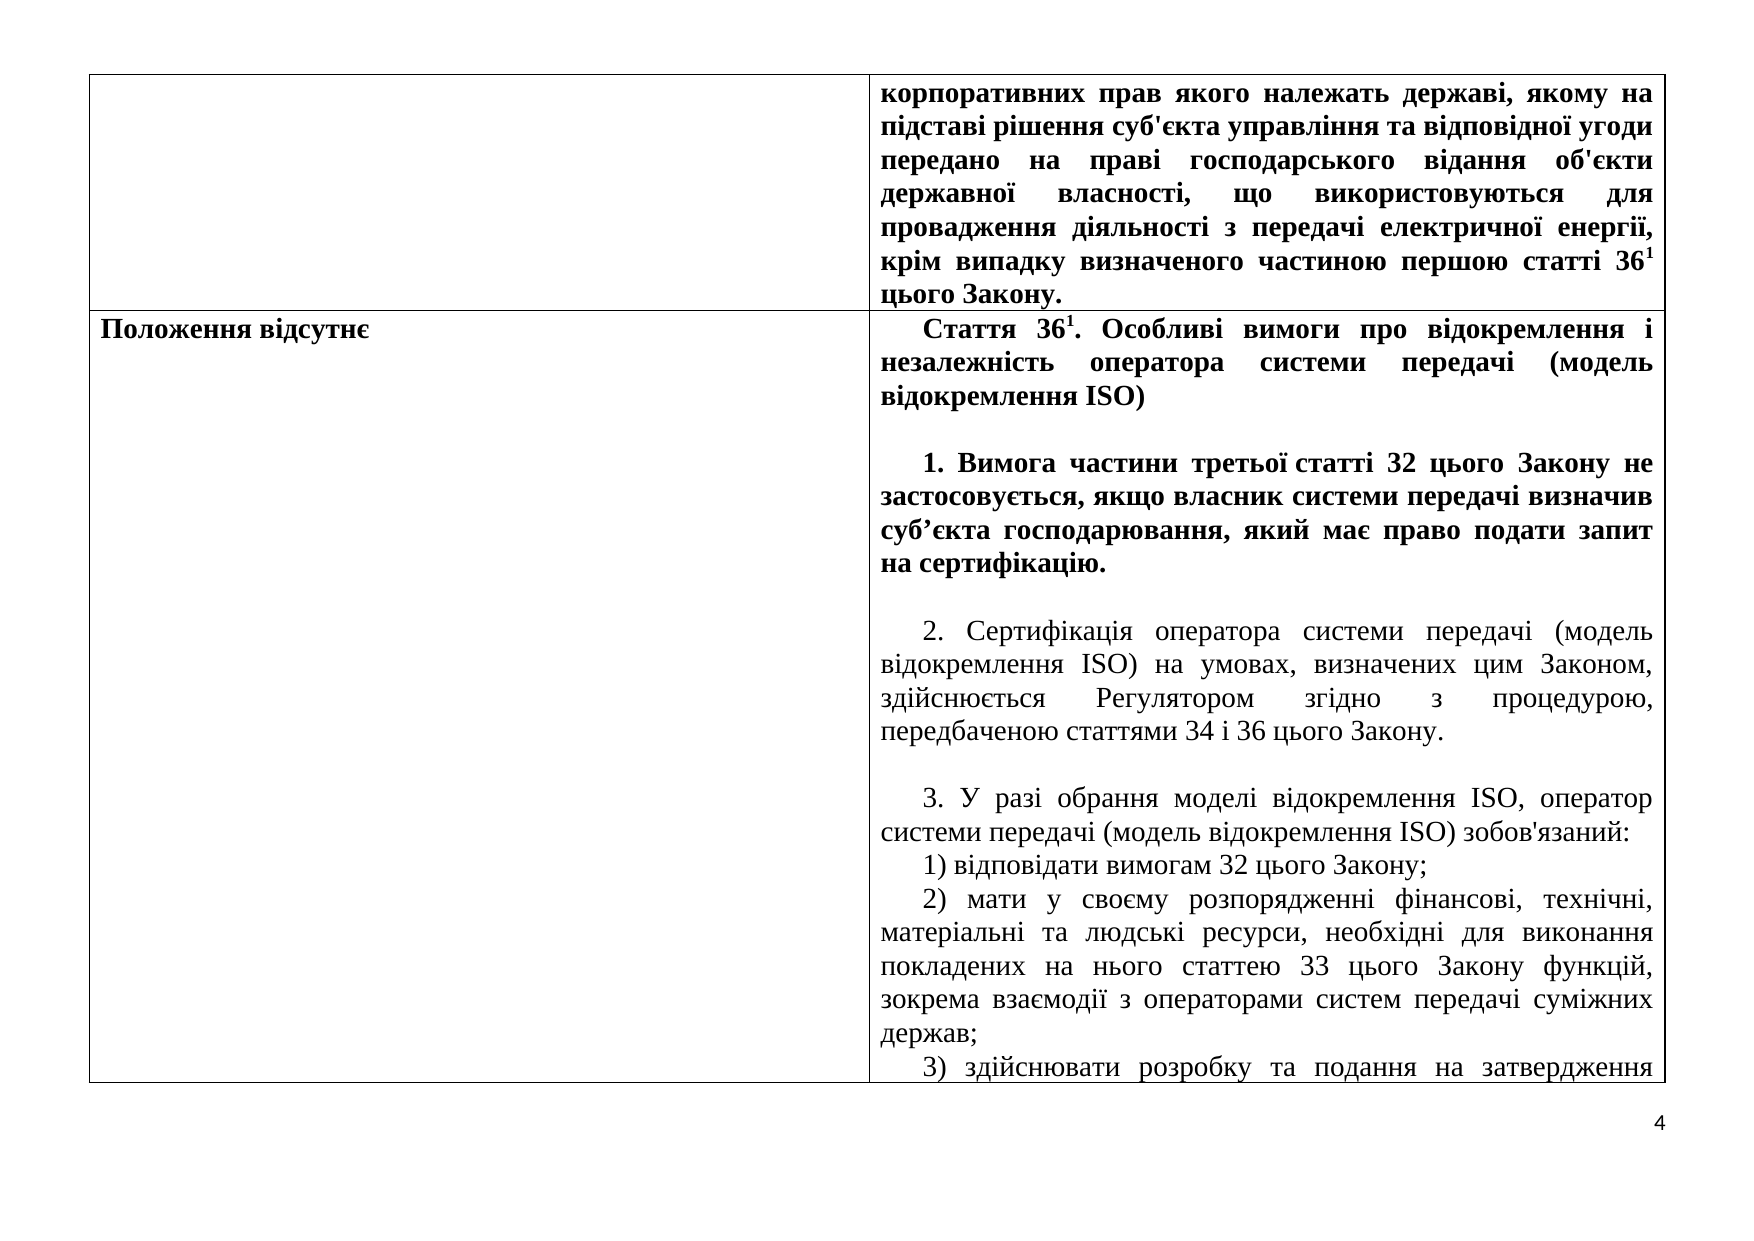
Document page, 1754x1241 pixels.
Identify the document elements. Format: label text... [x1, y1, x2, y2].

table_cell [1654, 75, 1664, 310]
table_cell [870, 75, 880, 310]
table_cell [90, 75, 869, 310]
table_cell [870, 311, 1664, 1082]
table_cell Положення відсутнє [90, 311, 869, 1082]
